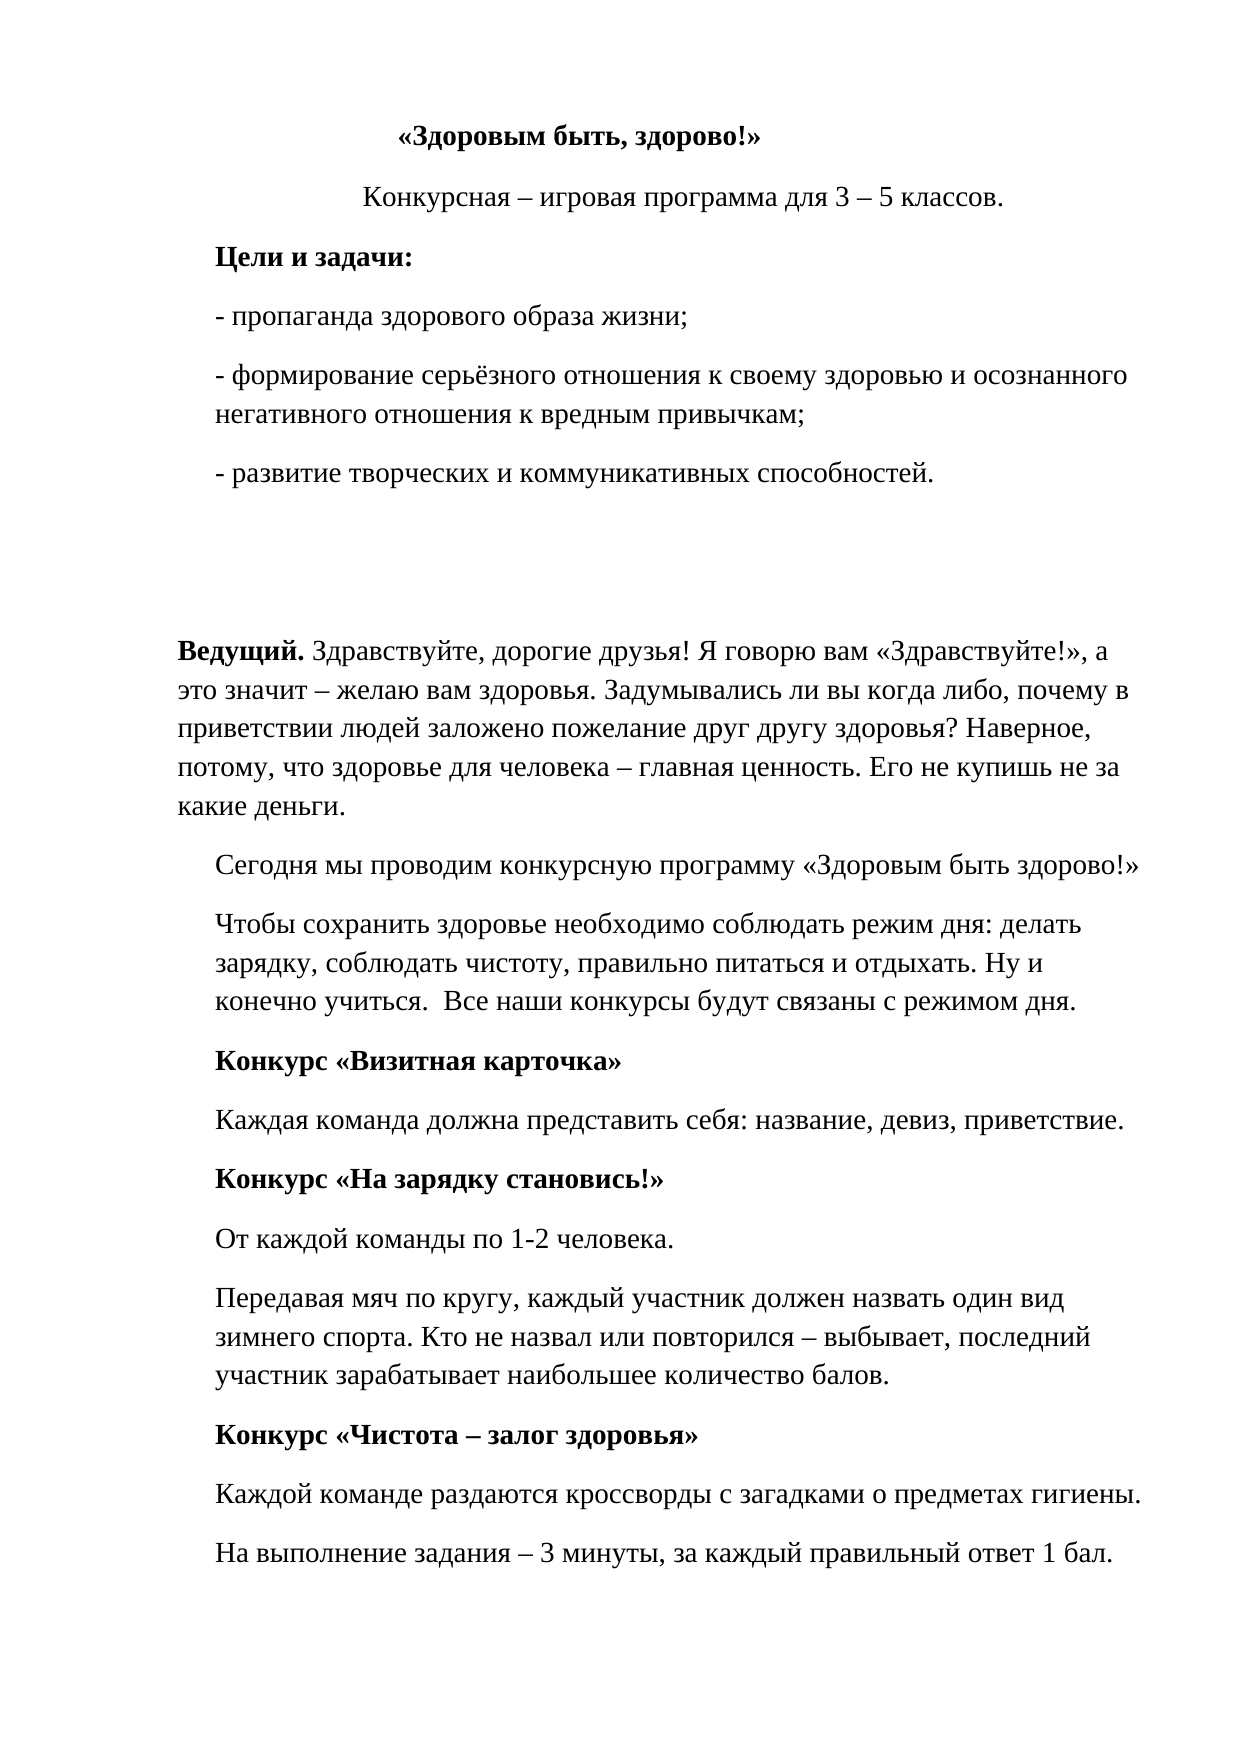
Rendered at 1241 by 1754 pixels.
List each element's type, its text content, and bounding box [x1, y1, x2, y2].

text Конкурс «Чистота – залог здоровья» [215, 1417, 1152, 1450]
text Конкурс «Визитная карточка» [215, 1043, 1152, 1076]
text - формирование серьёзного отношения к своему здоровью и осознанного негативного отношения к вредным привычкам; [215, 357, 1152, 429]
text «Здоровым быть, здорово!» [177, 118, 1152, 152]
text Конкурсная – игровая программа для 3 – 5 классов. [215, 179, 1152, 213]
text Каждая команда должна представить себя: название, девиз, приветствие. [215, 1102, 1152, 1136]
text Каждой команде раздаются кроссворды с загадками о предметах гигиены. [215, 1476, 1152, 1510]
text Чтобы сохранить здоровье необходимо соблюдать режим дня: делать зарядку, соблюдать чистоту, правильно питаться и отдыхать. Ну и конечно учиться. Все наши конкурсы будут связаны с режимом дня. [215, 906, 1152, 1017]
text - развитие творческих и коммуникативных способностей. [215, 455, 1152, 489]
text - пропаганда здорового образа жизни; [215, 298, 1152, 332]
text Ведущий. Здравствуйте, дорогие друзья! Я говорю вам «Здравствуйте!», а это значит – желаю вам здоровья. Задумывались ли вы когда либо, почему в приветствии людей заложено пожелание друг другу здоровья? Наверное, потому, что здоровье для человека – главная ценность. Его не купишь не за какие деньги. [177, 633, 1152, 821]
text От каждой команды по 1-2 человека. [215, 1221, 1152, 1254]
text Цели и задачи: [215, 239, 1152, 272]
text Конкурс «На зарядку становись!» [215, 1162, 1152, 1195]
text Передавая мяч по кругу, каждый участник должен назвать один вид зимнего спорта. Кто не назвал или повторился – выбывает, последний участник зарабатывает наибольшее количество балов. [215, 1280, 1152, 1391]
text На выполнение задания – 3 минуты, за каждый правильный ответ 1 бал. [215, 1536, 1152, 1569]
text Сегодня мы проводим конкурсную программу «Здоровым быть здорово!» [215, 847, 1152, 881]
